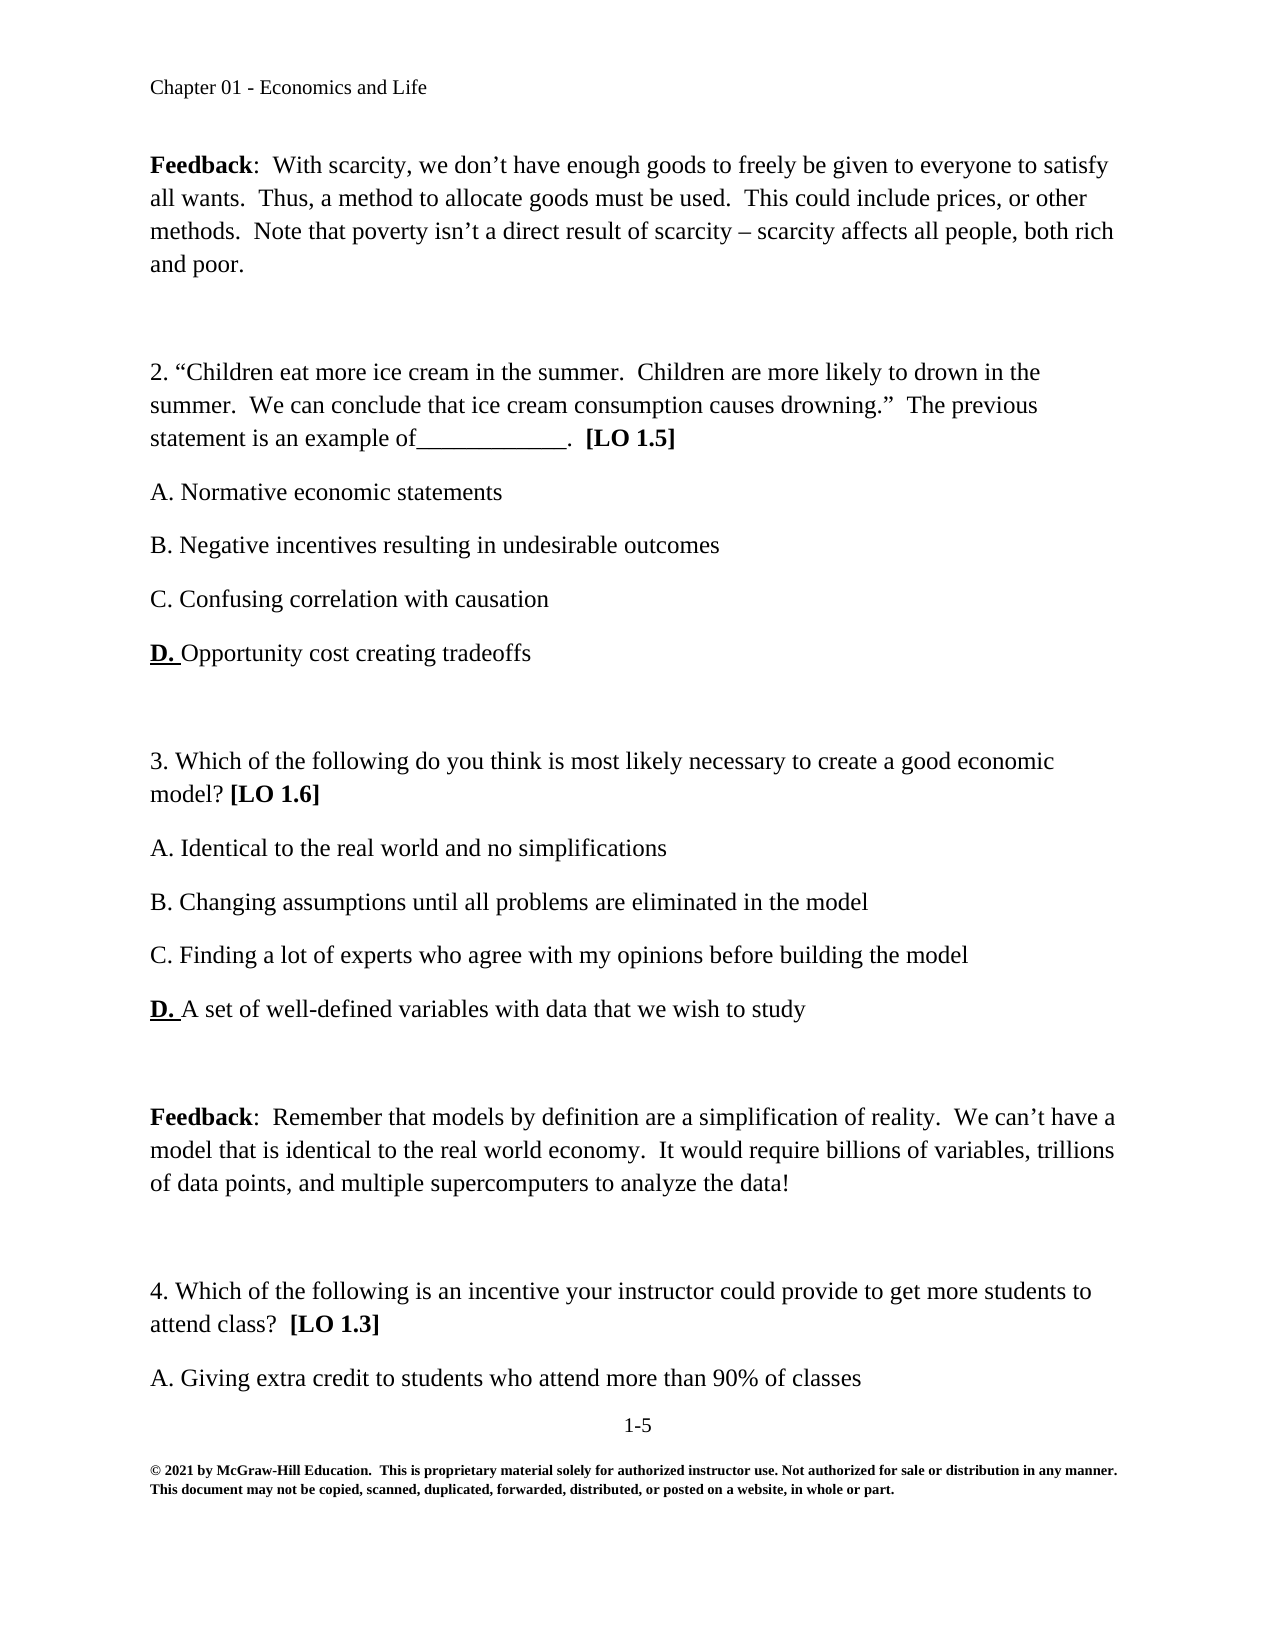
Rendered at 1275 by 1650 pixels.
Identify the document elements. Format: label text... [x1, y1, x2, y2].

text D. Opportunity cost creating tradeoffs [150, 638, 1125, 667]
text A. Giving extra credit to students who attend more than 90% of classes [150, 1363, 1125, 1391]
text C. Confusing correlation with causation [150, 584, 1125, 613]
text 4. Which of the following is an incentive your instructor could provide to get more students to attend class? [LO 1.3] [150, 1276, 1125, 1338]
text C. Finding a lot of experts who agree with my opinions before building the model [150, 941, 1125, 969]
text A. Identical to the real world and no simplifications [150, 833, 1125, 862]
text B. Changing assumptions until all problems are eliminated in the model [150, 887, 1125, 915]
text Feedback: Remember that models by definition are a simplification of reality. We can’t have a model that is identical to the real world economy. It would require billions of variables, trillions of data points, and multiple supercomputers to analyze the data! [150, 1102, 1125, 1197]
text Feedback: With scarcity, we don’t have enough goods to freely be given to everyone to satisfy all wants. Thus, a method to allocate goods must be used. This could include prices, or other methods. Note that poverty isn’t a direct result of scarcity – scarcity affects all people, both rich and poor. [150, 150, 1125, 278]
text 3. Which of the following do you think is most likely necessary to create a good economic model? [LO 1.6] [150, 746, 1125, 808]
text D. A set of well-defined variables with data that we wish to study [150, 994, 1125, 1023]
text B. Negative incentives resulting in undesirable outcomes [150, 531, 1125, 559]
text 2. “Children eat more ice cream in the summer. Children are more likely to drown in the summer. We can conclude that ice cream consumption causes drowning.” The previous statement is an example of____________. [LO 1.5] [150, 357, 1125, 452]
text A. Normative economic statements [150, 477, 1125, 505]
